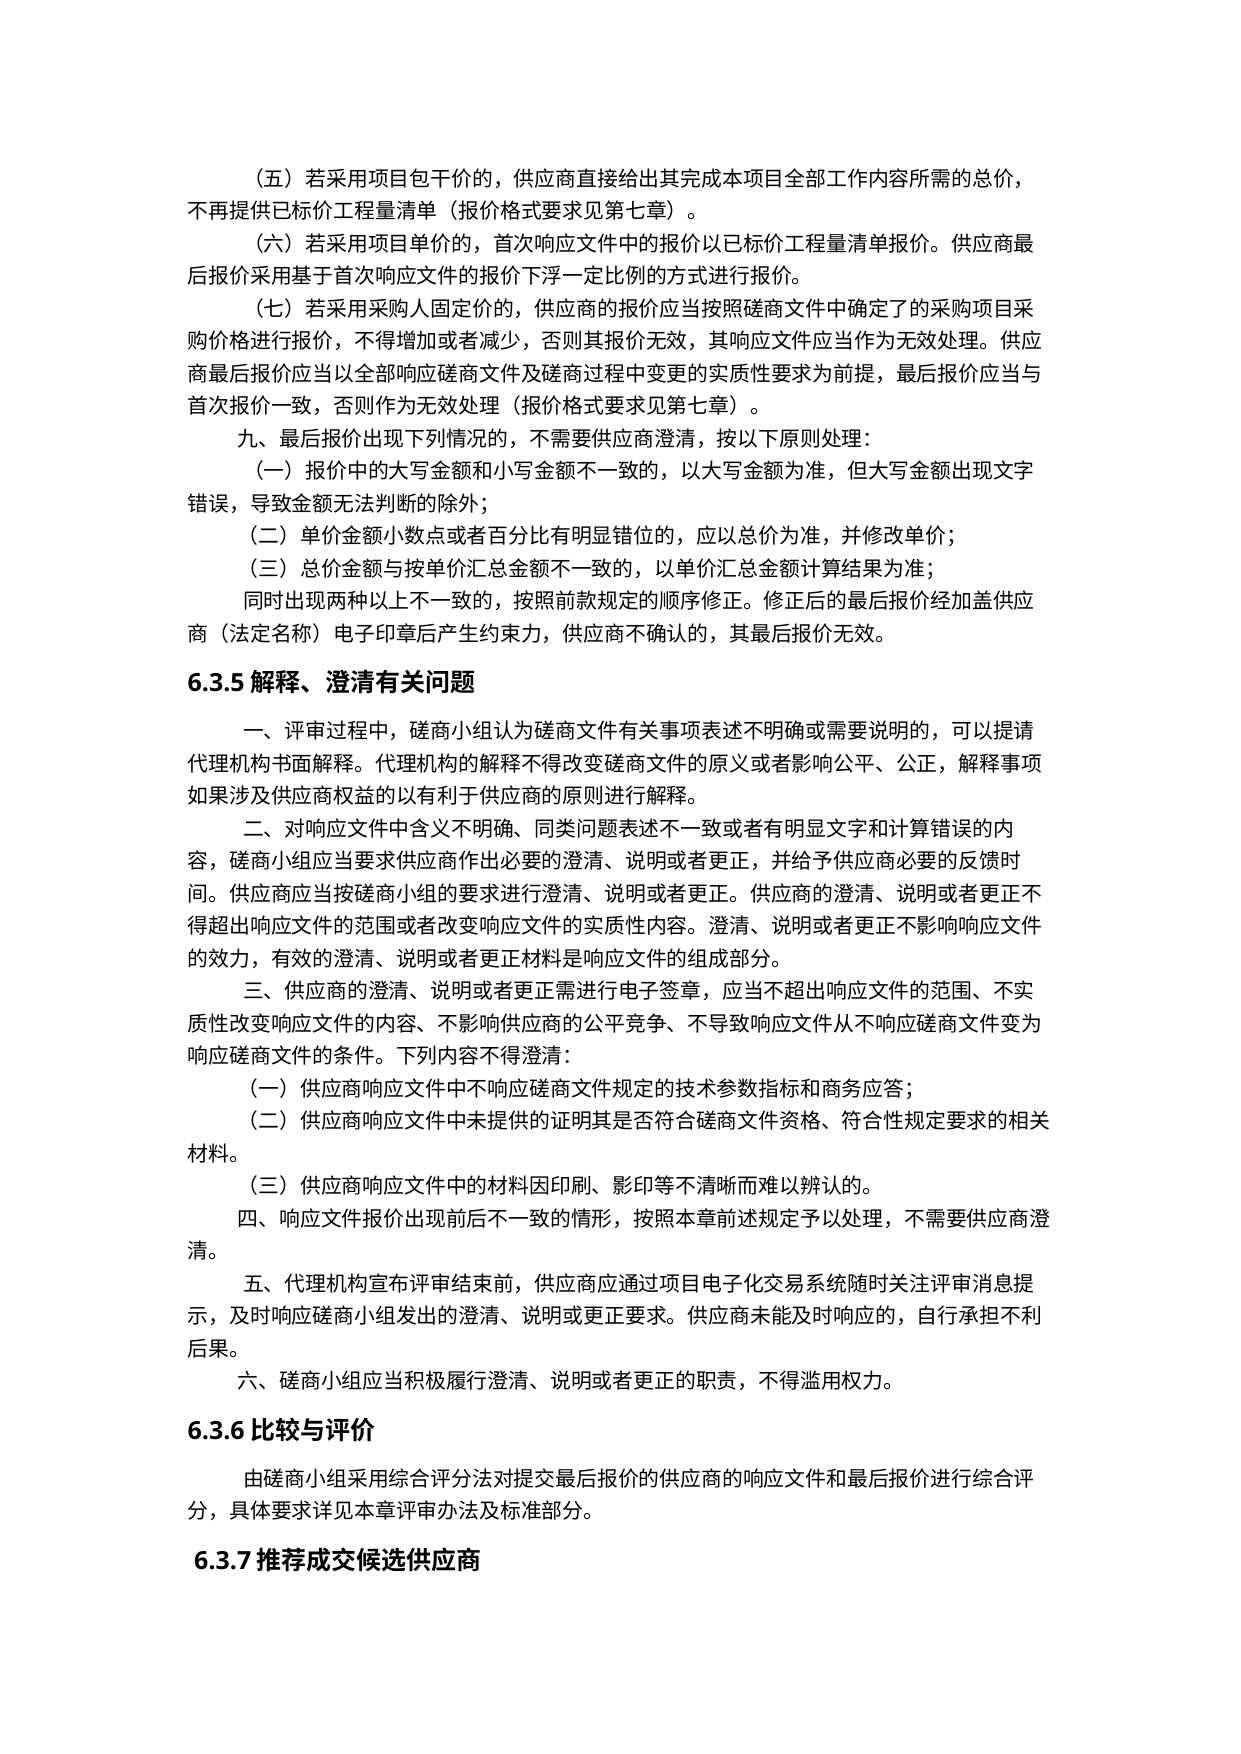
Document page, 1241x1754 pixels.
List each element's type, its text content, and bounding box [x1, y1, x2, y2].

text 由磋商小组采用综合评分法对提交最后报价的供应商的响应文件和最后报价进行综合评分，具体要求详见本章评审办法及标准部分。 [187, 1462, 1053, 1527]
text 6.3.7推荐成交候选供应商 [187, 1527, 1053, 1592]
text （二）供应商响应文件中未提供的证明其是否符合磋商文件资格、符合性规定要求的相关材料。 [187, 1104, 1053, 1169]
text （七）若采用采购人固定价的，供应商的报价应当按照磋商文件中确定了的采购项目采购价格进行报价，不得增加或者减少，否则其报价无效，其响应文件应当作为无效处理。供应商最后报价应当以全部响应磋商文件及磋商过程中变更的实质性要求为前提，最后报价应当与首次报价一致，否则作为无效处理（报价格式要求见第七章）。 [187, 292, 1053, 422]
text 一、评审过程中，磋商小组认为磋商文件有关事项表述不明确或需要说明的，可以提请代理机构书面解释。代理机构的解释不得改变磋商文件的原义或者影响公平、公正，解释事项如果涉及供应商权益的以有利于供应商的原则进行解释。 [187, 714, 1053, 812]
text （三）总价金额与按单价汇总金额不一致的，以单价汇总金额计算结果为准； [187, 552, 1053, 584]
text （六）若采用项目单价的，首次响应文件中的报价以已标价工程量清单报价。供应商最后报价采用基于首次响应文件的报价下浮一定比例的方式进行报价。 [187, 227, 1053, 292]
text 四、响应文件报价出现前后不一致的情形，按照本章前述规定予以处理，不需要供应商澄清。 [187, 1202, 1053, 1267]
text 6.3.5解释、澄清有关问题 [187, 649, 1053, 714]
text （五）若采用项目包干价的，供应商直接给出其完成本项目全部工作内容所需的总价，不再提供已标价工程量清单（报价格式要求见第七章）。 [187, 162, 1053, 227]
text 同时出现两种以上不一致的，按照前款规定的顺序修正。修正后的最后报价经加盖供应商（法定名称）电子印章后产生约束力，供应商不确认的，其最后报价无效。 [187, 584, 1053, 649]
text 五、代理机构宣布评审结束前，供应商应通过项目电子化交易系统随时关注评审消息提示，及时响应磋商小组发出的澄清、说明或更正要求。供应商未能及时响应的，自行承担不利后果。 [187, 1267, 1053, 1364]
text 六、磋商小组应当积极履行澄清、说明或者更正的职责，不得滥用权力。 [187, 1364, 1053, 1397]
text （三）供应商响应文件中的材料因印刷、影印等不清晰而难以辨认的。 [187, 1169, 1053, 1202]
text （一）报价中的大写金额和小写金额不一致的，以大写金额为准，但大写金额出现文字错误，导致金额无法判断的除外； [187, 454, 1053, 519]
text （一）供应商响应文件中不响应磋商文件规定的技术参数指标和商务应答； [187, 1072, 1053, 1104]
text 三、供应商的澄清、说明或者更正需进行电子签章，应当不超出响应文件的范围、不实质性改变响应文件的内容、不影响供应商的公平竞争、不导致响应文件从不响应磋商文件变为响应磋商文件的条件。下列内容不得澄清： [187, 974, 1053, 1072]
text 6.3.6比较与评价 [187, 1397, 1053, 1462]
text （二）单价金额小数点或者百分比有明显错位的，应以总价为准，并修改单价； [187, 519, 1053, 552]
text 二、对响应文件中含义不明确、同类问题表述不一致或者有明显文字和计算错误的内容，磋商小组应当要求供应商作出必要的澄清、说明或者更正，并给予供应商必要的反馈时间。供应商应当按磋商小组的要求进行澄清、说明或者更正。供应商的澄清、说明或者更正不得超出响应文件的范围或者改变响应文件的实质性内容。澄清、说明或者更正不影响响应文件的效力，有效的澄清、说明或者更正材料是响应文件的组成部分。 [187, 812, 1053, 974]
text 九、最后报价出现下列情况的，不需要供应商澄清，按以下原则处理： [187, 422, 1053, 454]
